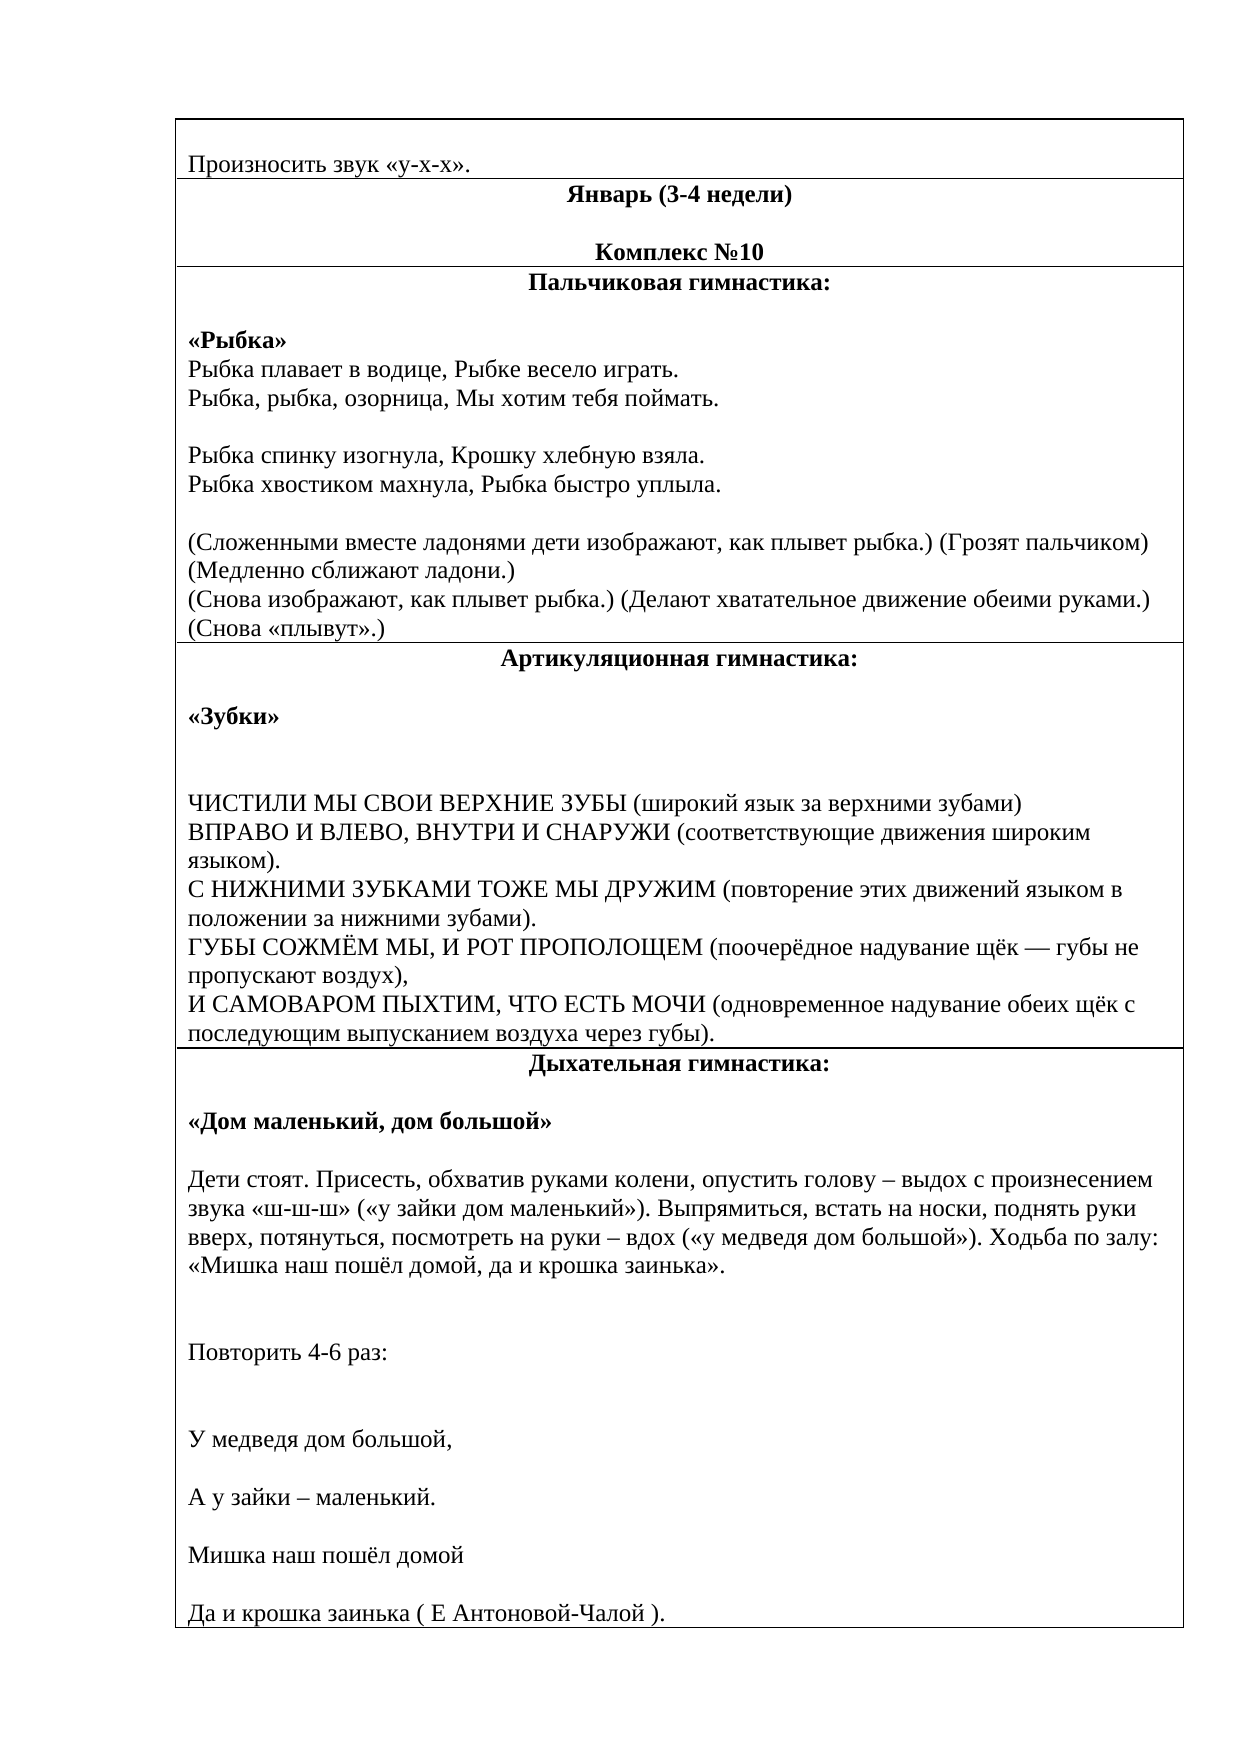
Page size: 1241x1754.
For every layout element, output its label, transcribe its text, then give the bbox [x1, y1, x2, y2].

table_cell Пальчиковая гимнастика: «Рыбка» Рыбка плавает в водице, Рыбке весело играть. Рыбка, рыбка, озорница, Мы хотим тебя поймать. Рыбка спинку изогнула, Крошку хлебную взяла. Рыбка хвостиком махнула, Рыбка быстро уплыла. (Сложенными вместе ладонями дети изображают, как плывет рыбка.) (Грозят пальчиком) (Медленно сближают ладони.) (Снова изображают, как плывет рыбка.) (Делают хватательное движение обеими руками.) (Снова «плывут».) [176, 267, 1183, 642]
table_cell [176, 120, 1183, 178]
table_cell Январь (3-4 недели) Комплекс №10 [176, 179, 1183, 266]
table_cell Дыхательная гимнастика: «Дом маленький, дом большой» Дети стоят. Присесть, обхватив руками колени, опустить голову – выдох с произнесением звука «ш-ш-ш» («у зайки дом маленький»). Выпрямиться, встать на носки, поднять руки вверх, потянуться, посмотреть на руки – вдох («у медведя дом большой»). Ходьба по залу: «Мишка наш пошёл домой, да и крошка заинька». Повторить 4-6 раз: У медведя дом большой, А у зайки – маленький. Мишка наш пошёл домой Да и крошка заинька ( Е Антоновой-Чалой ). [176, 1048, 1183, 1626]
table_cell Артикуляционная гимнастика: «Зубки» [176, 643, 1183, 1047]
